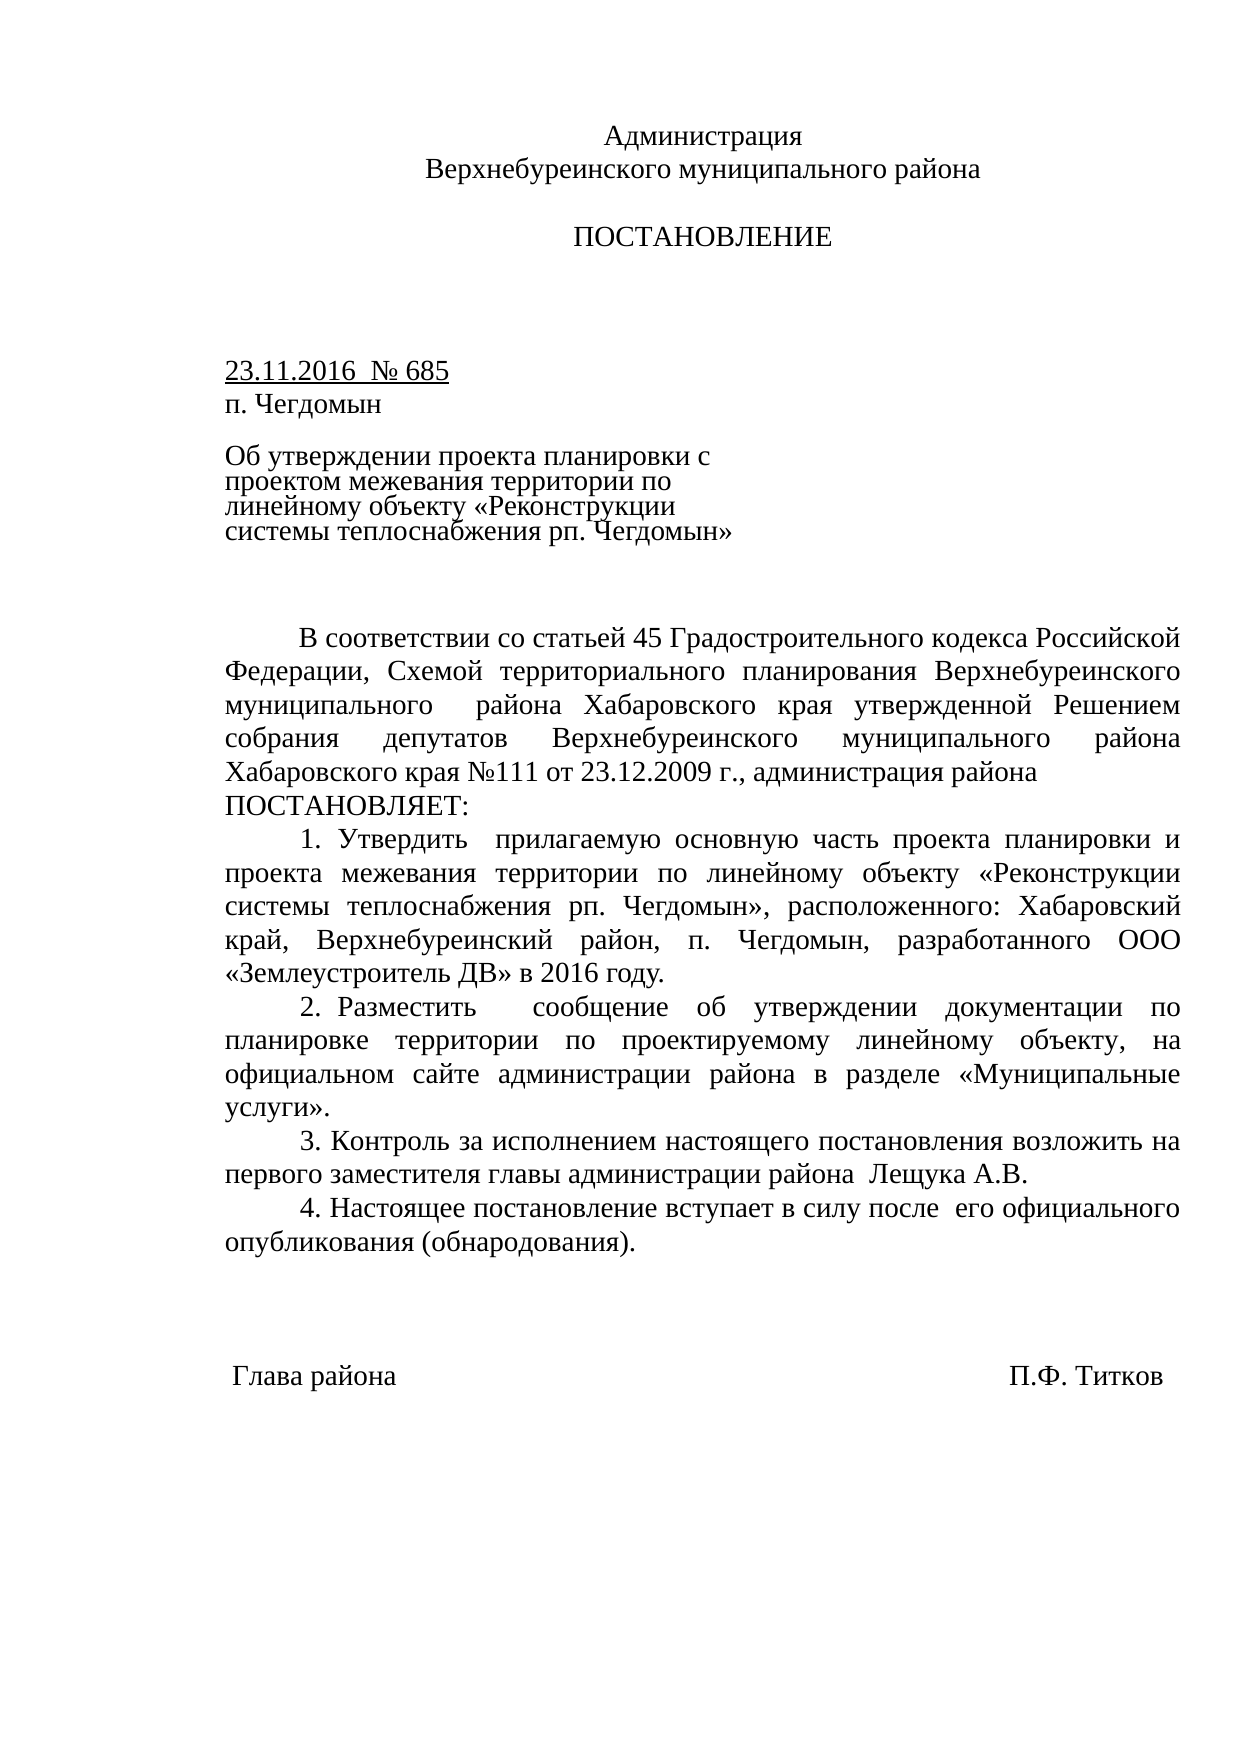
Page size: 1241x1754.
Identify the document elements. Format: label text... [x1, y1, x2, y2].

text 23.11.2016 № 685 [224, 353, 1181, 386]
text Верхнебуреинского муниципального района [224, 152, 1181, 185]
text 2. Разместить сообщение об утверждении документации по планировке территории по проектируемому линейному объекту, на официальном сайте администрации района в разделе «Муниципальные услуги». [224, 989, 1181, 1123]
text п. Чегдомын [224, 386, 1181, 420]
subtitle линейному объекту «Реконструкции [224, 495, 1181, 520]
text ПОСТАНОВЛЯЕТ: [224, 788, 1181, 821]
subtitle Об утверждении проекта планировки с [224, 445, 1181, 470]
text Глава района П.Ф. Титков [224, 1358, 1181, 1391]
text В соответствии со статьей 45 Градостроительного кодекса Российской Федерации, Схемой территориального планирования Верхнебуреинского муниципального района Хабаровского края утвержденной Решением собрания депутатов Верхнебуреинского муниципального района Хабаровского края №111 от 23.12.2009 г., администрация района [224, 620, 1181, 788]
subtitle 1. Утвердить прилагаемую основную часть проекта планировки и проекта межевания территории по линейному объекту «Реконструкции системы теплоснабжения рп. Чегдомын», расположенного: Хабаровский край, Верхнебуреинский район, п. Чегдомын, разработанного ООО «Землеустроитель ДВ» в 2016 году. [224, 821, 1181, 989]
text ПОСТАНОВЛЕНИЕ [224, 219, 1181, 252]
text 4. Настоящее постановление вступает в силу после его официального опубликования (обнародования). [224, 1190, 1181, 1257]
text Администрация [224, 118, 1181, 152]
text 3. Контроль за исполнением настоящего постановления возложить на первого заместителя главы администрации района Лещука А.В. [224, 1123, 1181, 1190]
subtitle проектом межевания территории по [224, 470, 1181, 495]
subtitle системы теплоснабжения рп. Чегдомын» [224, 520, 1181, 545]
